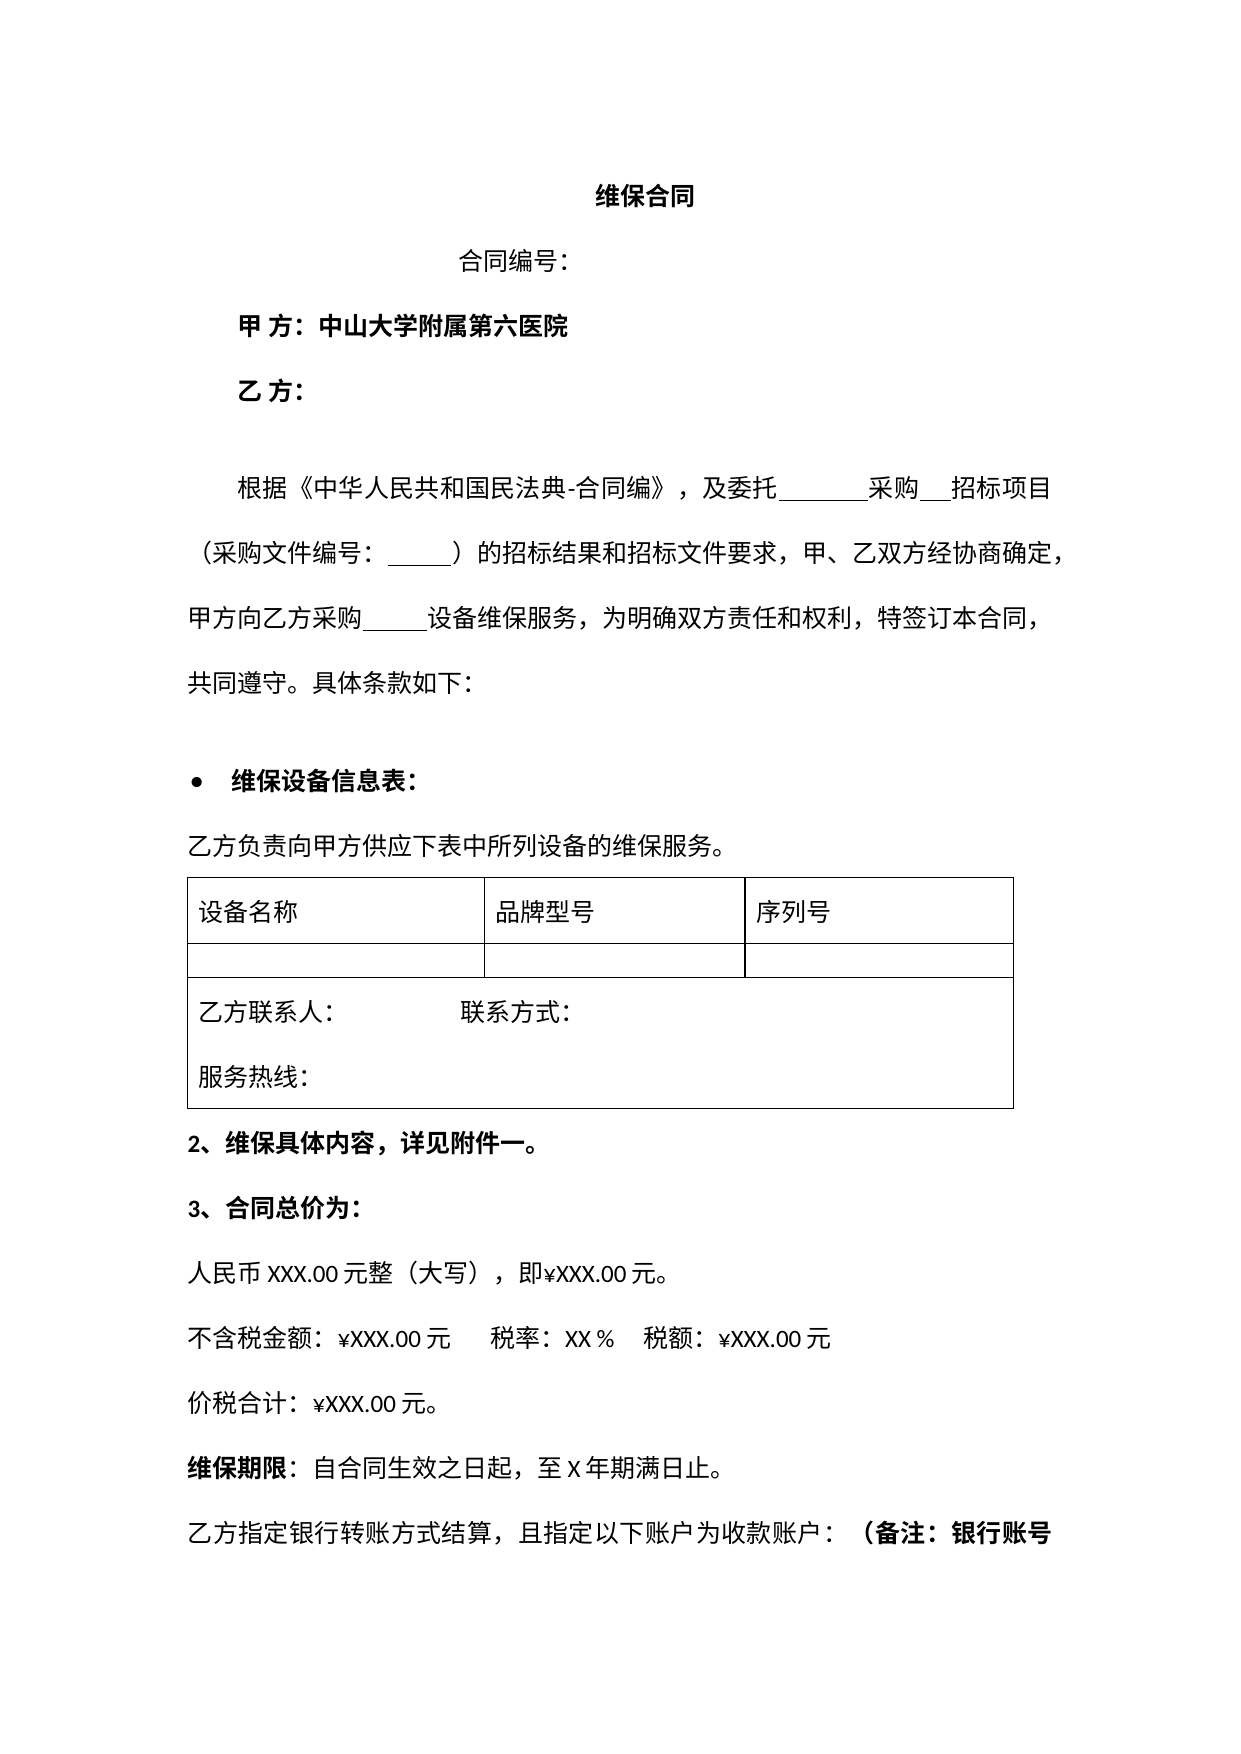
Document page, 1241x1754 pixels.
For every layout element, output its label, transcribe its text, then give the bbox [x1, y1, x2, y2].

text 2、维保具体内容，详见附件一。 [187, 1109, 1053, 1174]
text 乙方负责向甲方供应下表中所列设备的维保服务。 [187, 812, 1053, 877]
text 3、合同总价为： [187, 1174, 1053, 1239]
text 甲 方：中山大学附属第六医院 [187, 292, 1053, 357]
text 根据《中华人民共和国民法典-合同编》，及委托 采购 招标项目（采购文件编号： ）的招标结果和招标文件要求，甲、乙双方经协商确定，甲方向乙方采购 设备维保服务，为明确双方责任和权利，特签订本合同，共同遵守。具体条款如下： [187, 454, 1053, 714]
list 维保设备信息表： [187, 747, 1053, 812]
text 维保合同 [187, 162, 1053, 227]
text 不含税金额：¥XXX.00元 税率：XX % 税额：¥XXX.00元 [187, 1304, 1053, 1369]
table_cell 乙方联系人： 联系方式： 服务热线： [188, 978, 1013, 1108]
text 合同编号： [187, 227, 1053, 292]
text 乙 方： [187, 357, 1053, 422]
text 价税合计：¥XXX.00元。 [187, 1369, 1053, 1434]
table_cell [746, 944, 1013, 977]
text 维保期限：自合同生效之日起，至X年期满日止。 [187, 1434, 1053, 1499]
table_header 品牌型号 [485, 878, 744, 943]
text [187, 1499, 1053, 1564]
table_cell [485, 944, 744, 977]
text 人民币XXX.00元整（大写），即¥XXX.00元。 [187, 1239, 1053, 1304]
table_header 序列号 [746, 878, 1013, 943]
table_cell [188, 944, 484, 977]
table_header 设备名称 [188, 878, 484, 943]
